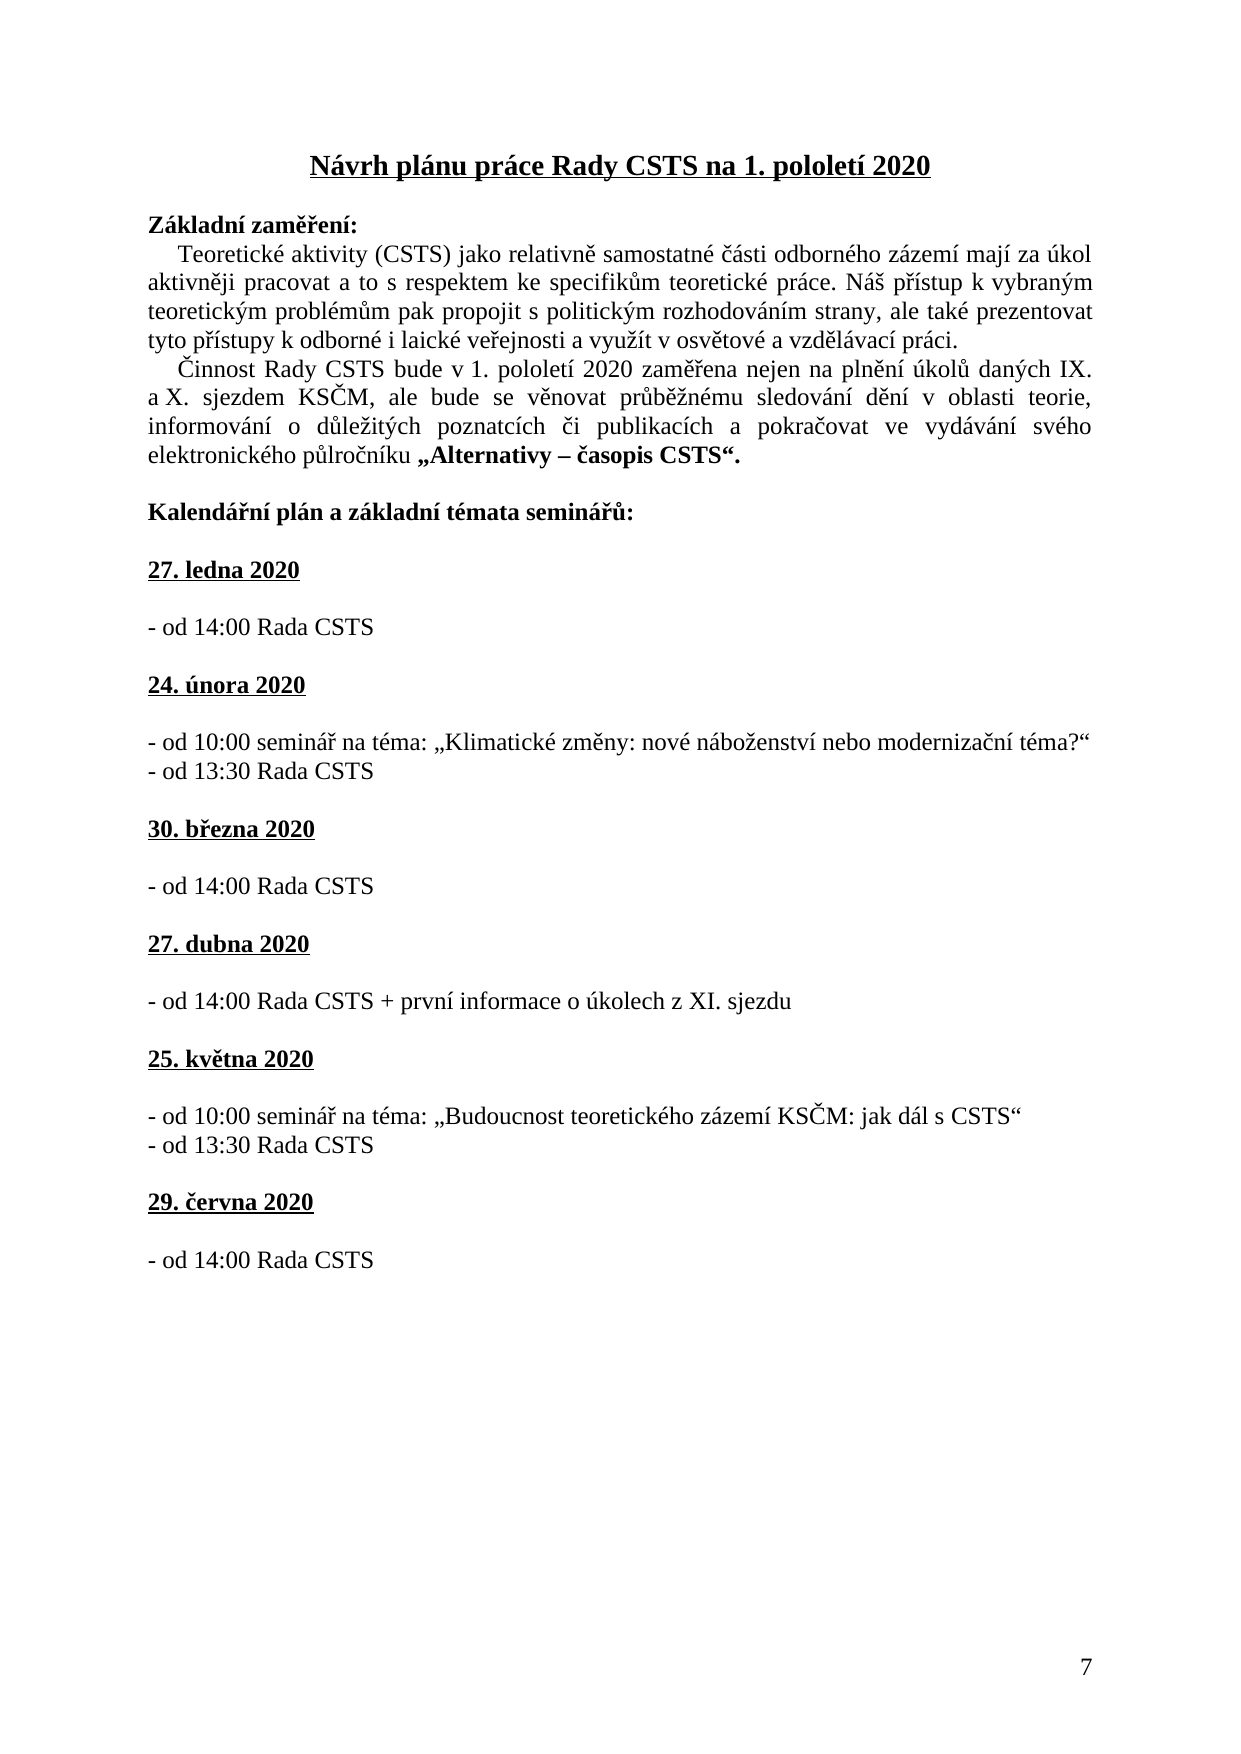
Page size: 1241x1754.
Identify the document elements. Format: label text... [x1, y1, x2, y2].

text Základní zaměření: [148, 210, 1093, 239]
text 27. dubna 2020 [148, 929, 1093, 957]
text 25. května 2020 [148, 1044, 1093, 1072]
text - od 14:00 Rada CSTS [148, 871, 1093, 900]
text 29. června 2020 [148, 1187, 1093, 1216]
text 27. ledna 2020 [148, 555, 1093, 584]
text - od 13:30 Rada CSTS [148, 756, 1093, 785]
text - od 13:30 Rada CSTS [148, 1130, 1093, 1159]
text Návrh plánu práce Rady CSTS na 1. pololetí 2020 [148, 148, 1093, 181]
text 24. února 2020 [148, 670, 1093, 699]
text Kalendářní plán a základní témata seminářů: [148, 497, 1093, 526]
text 30. března 2020 [148, 814, 1093, 842]
text - od 10:00 seminář na téma: „Budoucnost teoretického zázemí KSČM: jak dál s CSTS“ [148, 1101, 1093, 1130]
text - od 14:00 Rada CSTS [148, 1245, 1093, 1274]
text - od 10:00 seminář na téma: „Klimatické změny: nové náboženství nebo modernizační téma?“ [148, 727, 1093, 756]
text - od 14:00 Rada CSTS + první informace o úkolech z XI. sjezdu [148, 986, 1093, 1015]
text Činnost Rady CSTS bude v 1. pololetí 2020 zaměřena nejen na plnění úkolů daných IX. a X. sjezdem KSČM, ale bude se věnovat průběžnému sledování dění v oblasti teorie, informování o důležitých poznatcích či publikacích a pokračovat ve vydávání svého elektronického půlročníku „Alternativy – časopis CSTS“. [148, 354, 1093, 469]
text - od 14:00 Rada CSTS [148, 612, 1093, 641]
text Teoretické aktivity (CSTS) jako relativně samostatné části odborného zázemí mají za úkol aktivněji pracovat a to s respektem ke specifikům teoretické práce. Náš přístup k vybraným teoretickým problémům pak propojit s politickým rozhodováním strany, ale také prezentovat tyto přístupy k odborné i laické veřejnosti a využít v osvětové a vzdělávací práci. [148, 239, 1093, 354]
